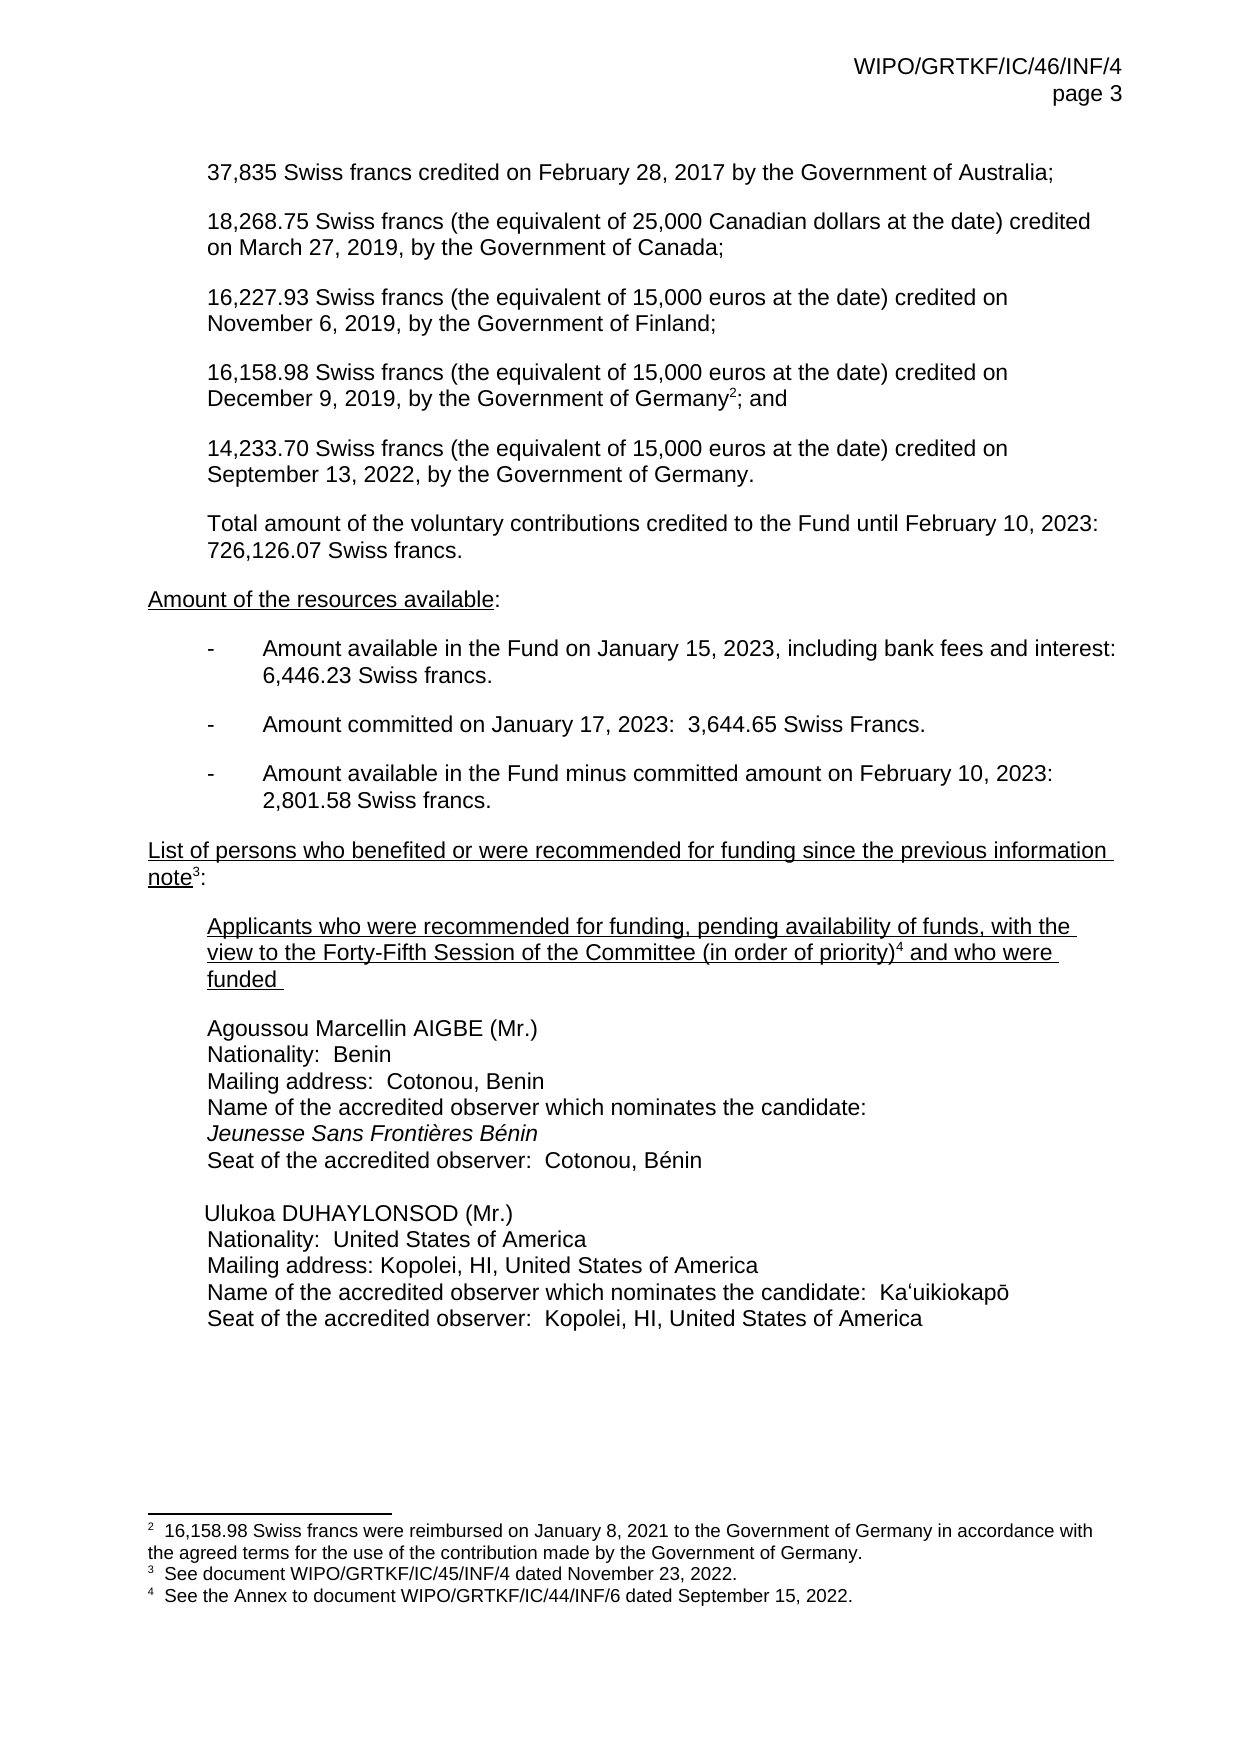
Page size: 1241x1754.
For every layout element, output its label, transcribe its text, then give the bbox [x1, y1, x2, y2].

text 16,158.98 Swiss francs (the equivalent of 15,000 euros at the date) credited on December 9, 2019, by the Government of Germany; and [207, 359, 1122, 412]
text Amount of the resources available: [148, 586, 1122, 612]
list Amount available in the Fund on January 15, 2023, including bank fees and interest: 6,446.23 Swiss francs. [207, 635, 1122, 688]
list Amount available in the Fund minus committed amount on February 10, 2023: 2,801.58 Swiss francs. [207, 760, 1122, 814]
text Agoussou Marcellin AIGBE (Mr.) [207, 1015, 1122, 1041]
text 37,835 Swiss francs credited on February 28, 2017 by the Government of Australia; [207, 158, 1122, 185]
text 16,227.93 Swiss francs (the equivalent of 15,000 euros at the date) credited on November 6, 2019, by the Government of Finland; [207, 283, 1122, 336]
list Amount committed on January 17, 2023: 3,644.65 Swiss Francs. [207, 711, 1122, 737]
text Nationality: Benin Mailing address: Cotonou, Benin Name of the accredited observer which nominates the candidate: Jeunesse Sans Frontières Bénin Seat of the accredited observer: Cotonou, Bénin [207, 1041, 1122, 1173]
text 14,233.70 Swiss francs (the equivalent of 15,000 euros at the date) credited on September 13, 2022, by the Government of Germany. [207, 435, 1122, 487]
text 18,268.75 Swiss francs (the equivalent of 25,000 Canadian dollars at the date) credited on March 27, 2019, by the Government of Canada; [207, 208, 1122, 261]
text Applicants who were recommended for funding, pending availability of funds, with the view to the Forty-Fifth Session of the Committee (in order of priority) and who were funded [207, 913, 1122, 992]
text Nationality: United States of America Mailing address: Kopolei, HI, United States of America Name of the accredited observer which nominates the candidate: Kaʻuikiokapō Seat of the accredited observer: Kopolei, HI, United States of America [207, 1226, 1122, 1331]
text List of persons who benefited or were recommended for funding since the previous information note: [148, 837, 1122, 890]
text Ulukoa DUHAYLONSOD (Mr.) [148, 1199, 1122, 1226]
text Total amount of the voluntary contributions credited to the Fund until February 10, 2023: 726,126.07 Swiss francs. [207, 510, 1122, 563]
